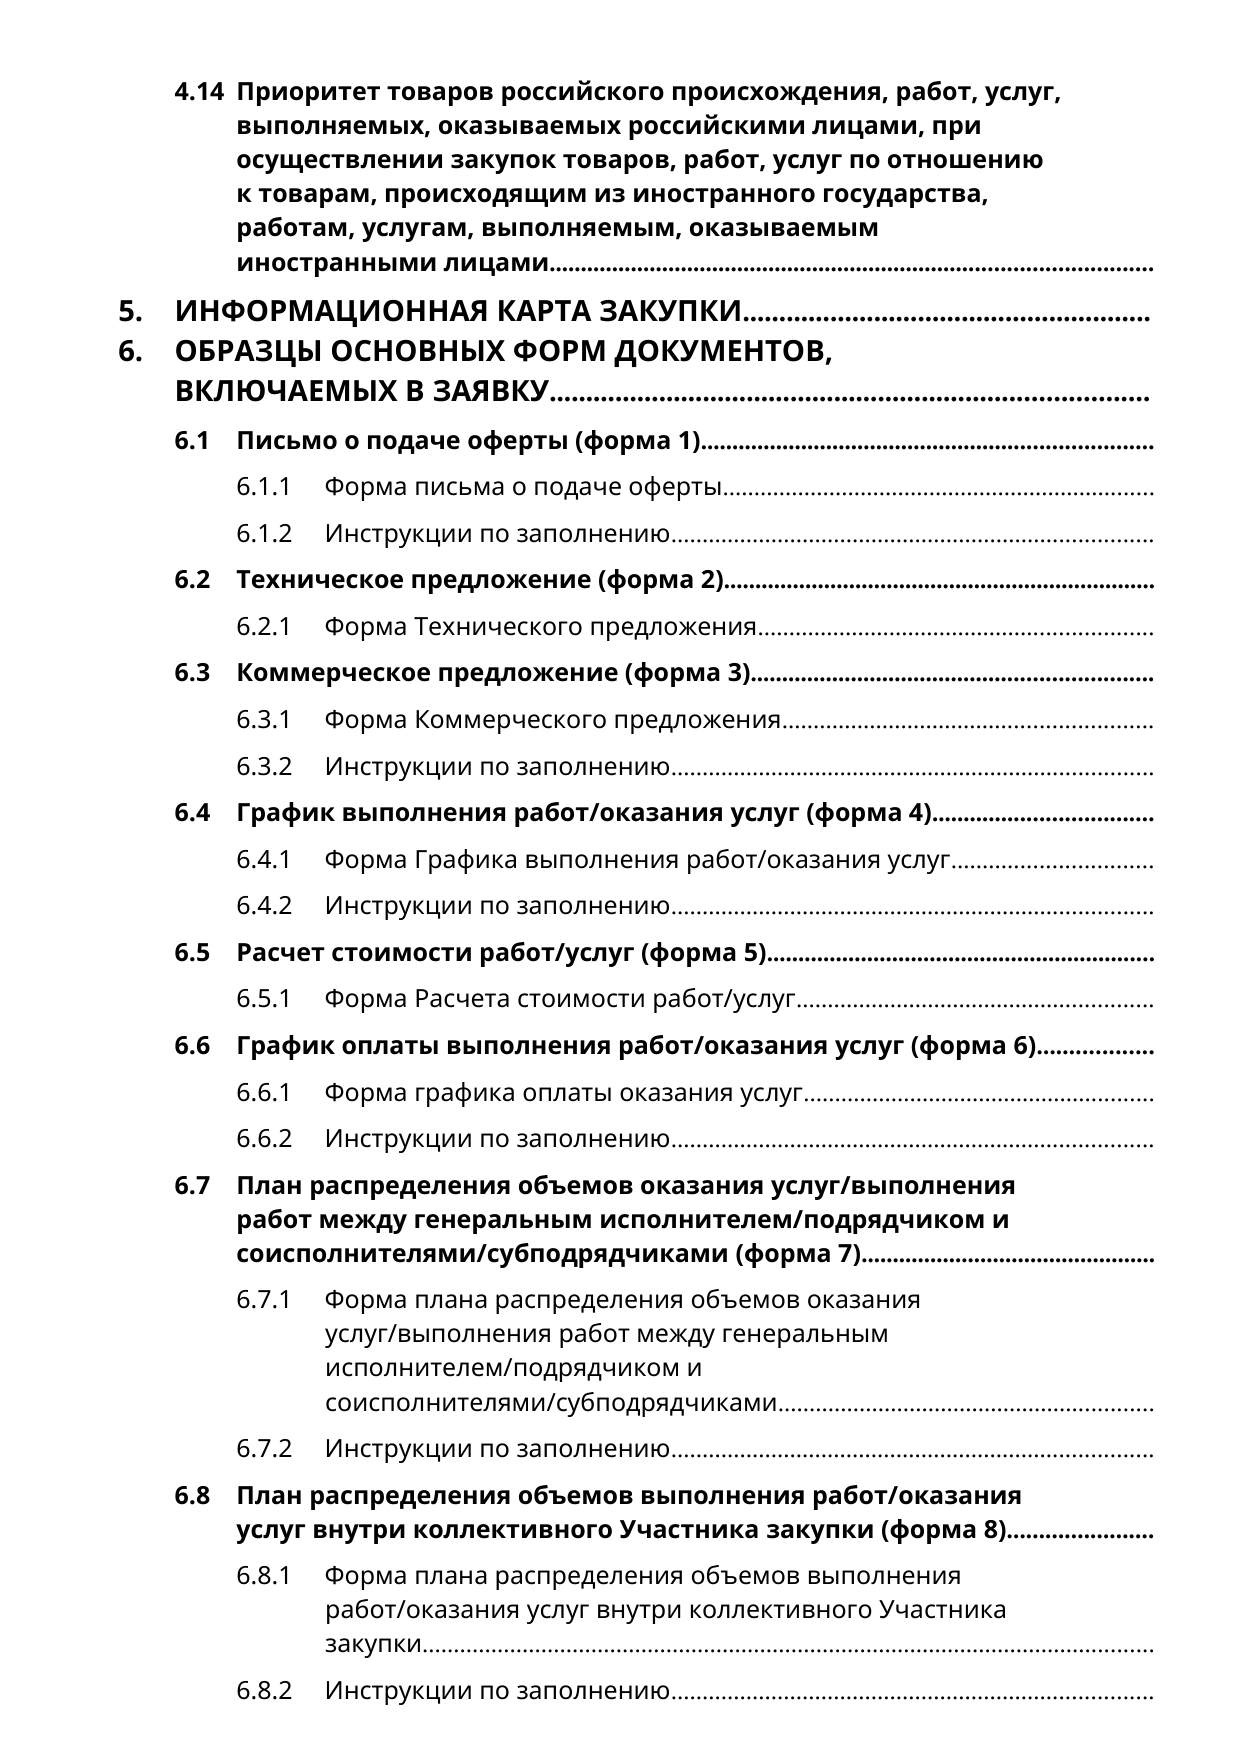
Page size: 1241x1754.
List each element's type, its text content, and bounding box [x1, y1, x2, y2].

text 6.3 Коммерческое предложение (форма 3) 31 [174, 655, 1063, 689]
text 6.6.1 Форма графика оплаты оказания услуг 37 [236, 1074, 1063, 1108]
text 6.3.1 Форма Коммерческого предложения 31 [236, 702, 1063, 736]
text 6.7.2 Инструкции по заполнению 40 [236, 1431, 1063, 1465]
text 6.5.1 Форма Расчета стоимости работ/услуг 35 [236, 981, 1063, 1015]
text 6.1.1 Форма письма о подаче оферты 26 [236, 469, 1063, 503]
text 6.2.1 Форма Технического предложения 29 [236, 608, 1063, 643]
text 6.4.1 Форма Графика выполнения работ/оказания услуг 33 [236, 841, 1063, 875]
text 6.7 План распределения объемов оказания услуг/выполнения работ между генеральным исполнителем/подрядчиком и соисполнителями/субподрядчиками (форма 7) 39 [174, 1167, 1063, 1269]
text 4.14 Приоритет товаров российского происхождения, работ, услуг, выполняемых, оказываемых российскими лицами, при осуществлении закупок товаров, работ, услуг по отношению к товарам, происходящим из иностранного государства, работам, услугам, выполняемым, оказываемым иностранными лицами 22 [174, 74, 1063, 278]
text 6.6 График оплаты выполнения работ/оказания услуг (форма 6) 37 [174, 1028, 1063, 1062]
text 6.1 Письмо о подаче оферты (форма 1) 26 [174, 422, 1063, 456]
text 6.6.2 Инструкции по заполнению 38 [236, 1121, 1063, 1155]
text 5. Информационная карта закупки 24 [118, 291, 1063, 330]
text 6.4 График выполнения работ/оказания услуг (форма 4) 33 [174, 795, 1063, 829]
text 6.3.2 Инструкции по заполнению 32 [236, 748, 1063, 782]
text 6.1.2 Инструкции по заполнению 28 [236, 515, 1063, 549]
text 6.8.2 Инструкции по заполнению 42 [236, 1673, 1063, 1707]
text 6.5 Расчет стоимости работ/услуг (форма 5) 35 [174, 934, 1063, 968]
text 6. Образцы основных форм документов, включаемых в заявку 26 [118, 330, 1063, 410]
text 6.4.2 Инструкции по заполнению 34 [236, 888, 1063, 922]
text 6.2 Техническое предложение (форма 2) 29 [174, 562, 1063, 596]
text 6.7.1 Форма плана распределения объемов оказания услуг/выполнения работ между генеральным исполнителем/подрядчиком и соисполнителями/субподрядчиками 39 [236, 1282, 1063, 1418]
text 6.8 План распределения объемов выполнения работ/оказания услуг внутри коллективного Участника закупки (форма 8) 41 [174, 1477, 1063, 1545]
text 6.8.1 Форма плана распределения объемов выполнения работ/оказания услуг внутри коллективного Участника закупки 41 [236, 1558, 1063, 1660]
